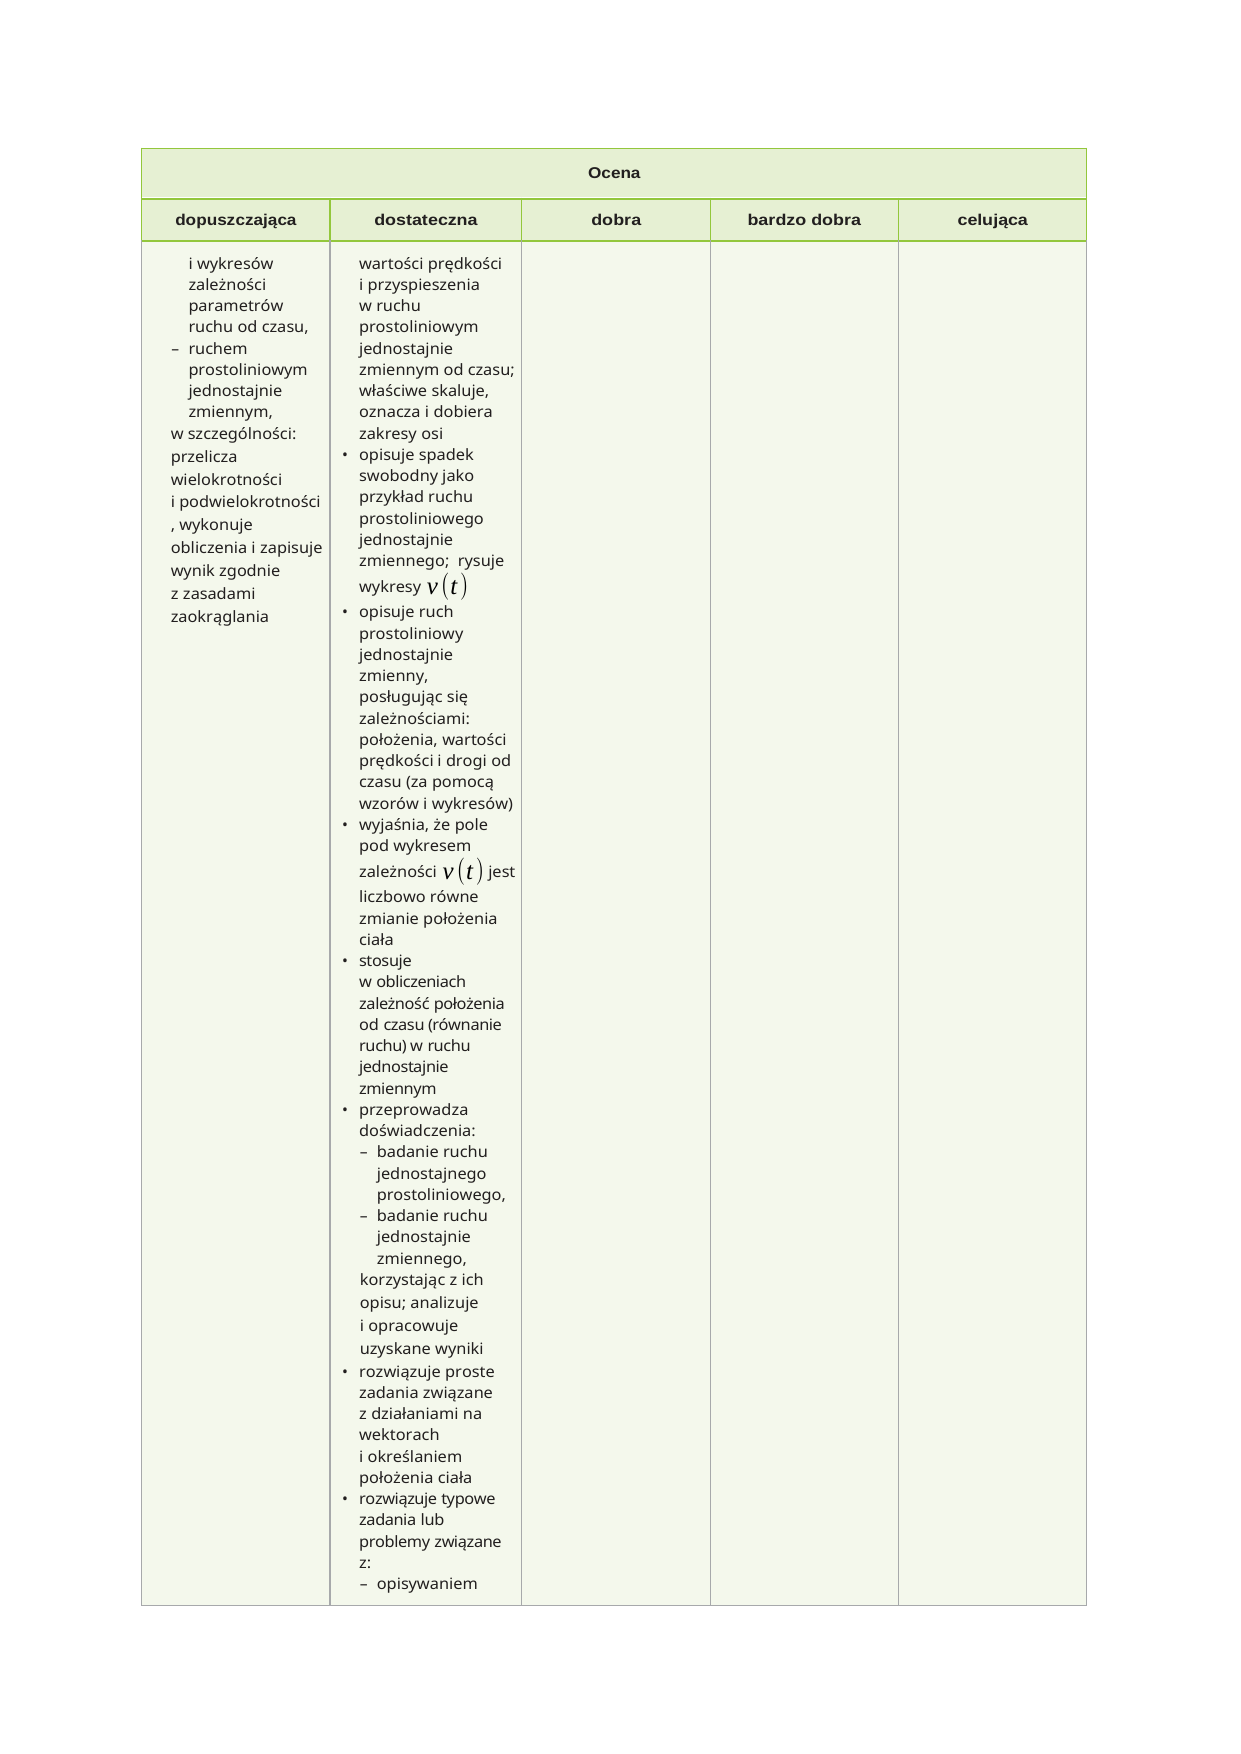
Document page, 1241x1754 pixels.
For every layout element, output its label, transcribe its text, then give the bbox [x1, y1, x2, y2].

table_header Ocena [142, 149, 1086, 197]
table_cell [522, 242, 710, 1605]
table_cell celująca [899, 200, 1086, 240]
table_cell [142, 242, 329, 1605]
table_cell dostateczna [331, 200, 521, 240]
table_cell dobra [522, 200, 710, 240]
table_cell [899, 242, 1086, 1605]
table_cell bardzo dobra [711, 200, 898, 240]
table_cell dopuszczająca [142, 200, 329, 240]
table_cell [331, 242, 521, 1605]
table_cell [711, 242, 898, 1605]
